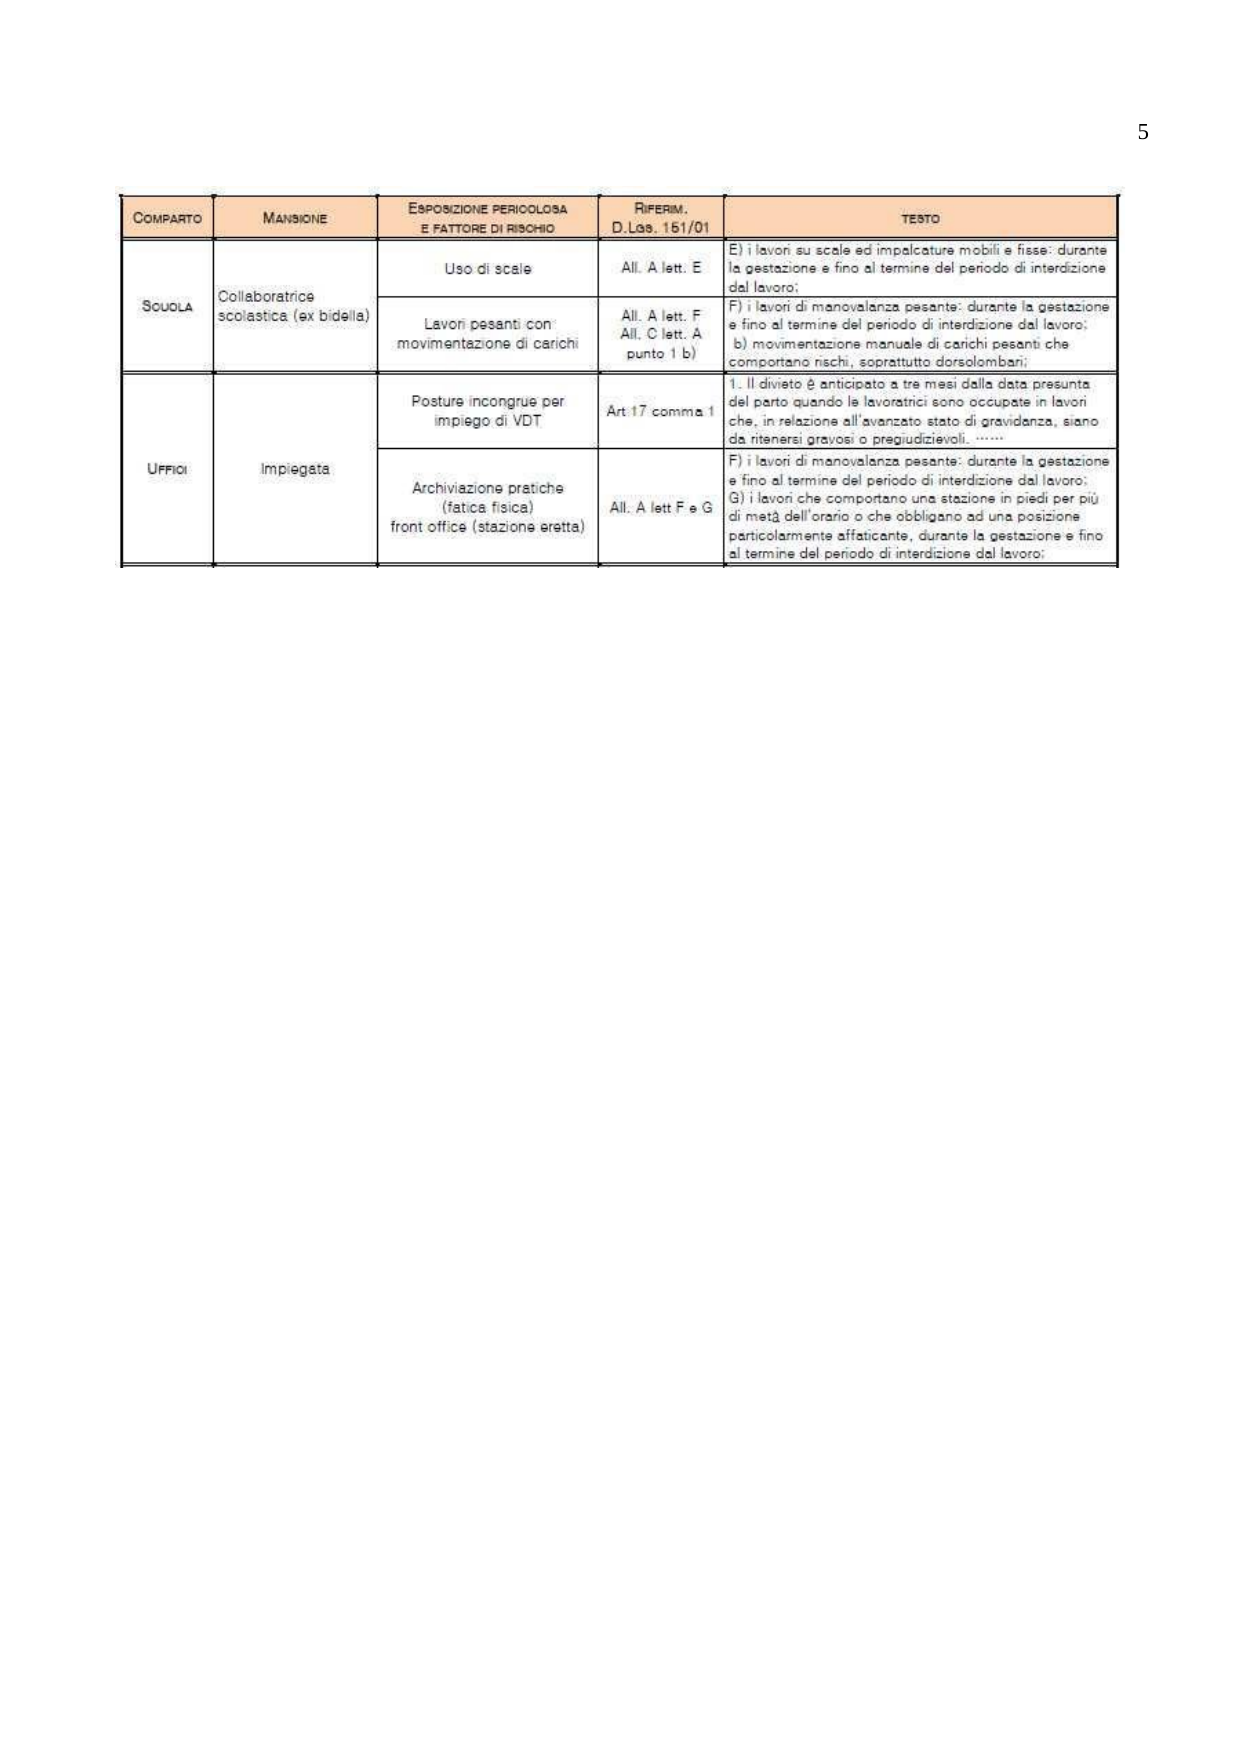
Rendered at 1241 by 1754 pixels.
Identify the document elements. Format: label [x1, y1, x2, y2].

picture [115, 186, 1126, 568]
